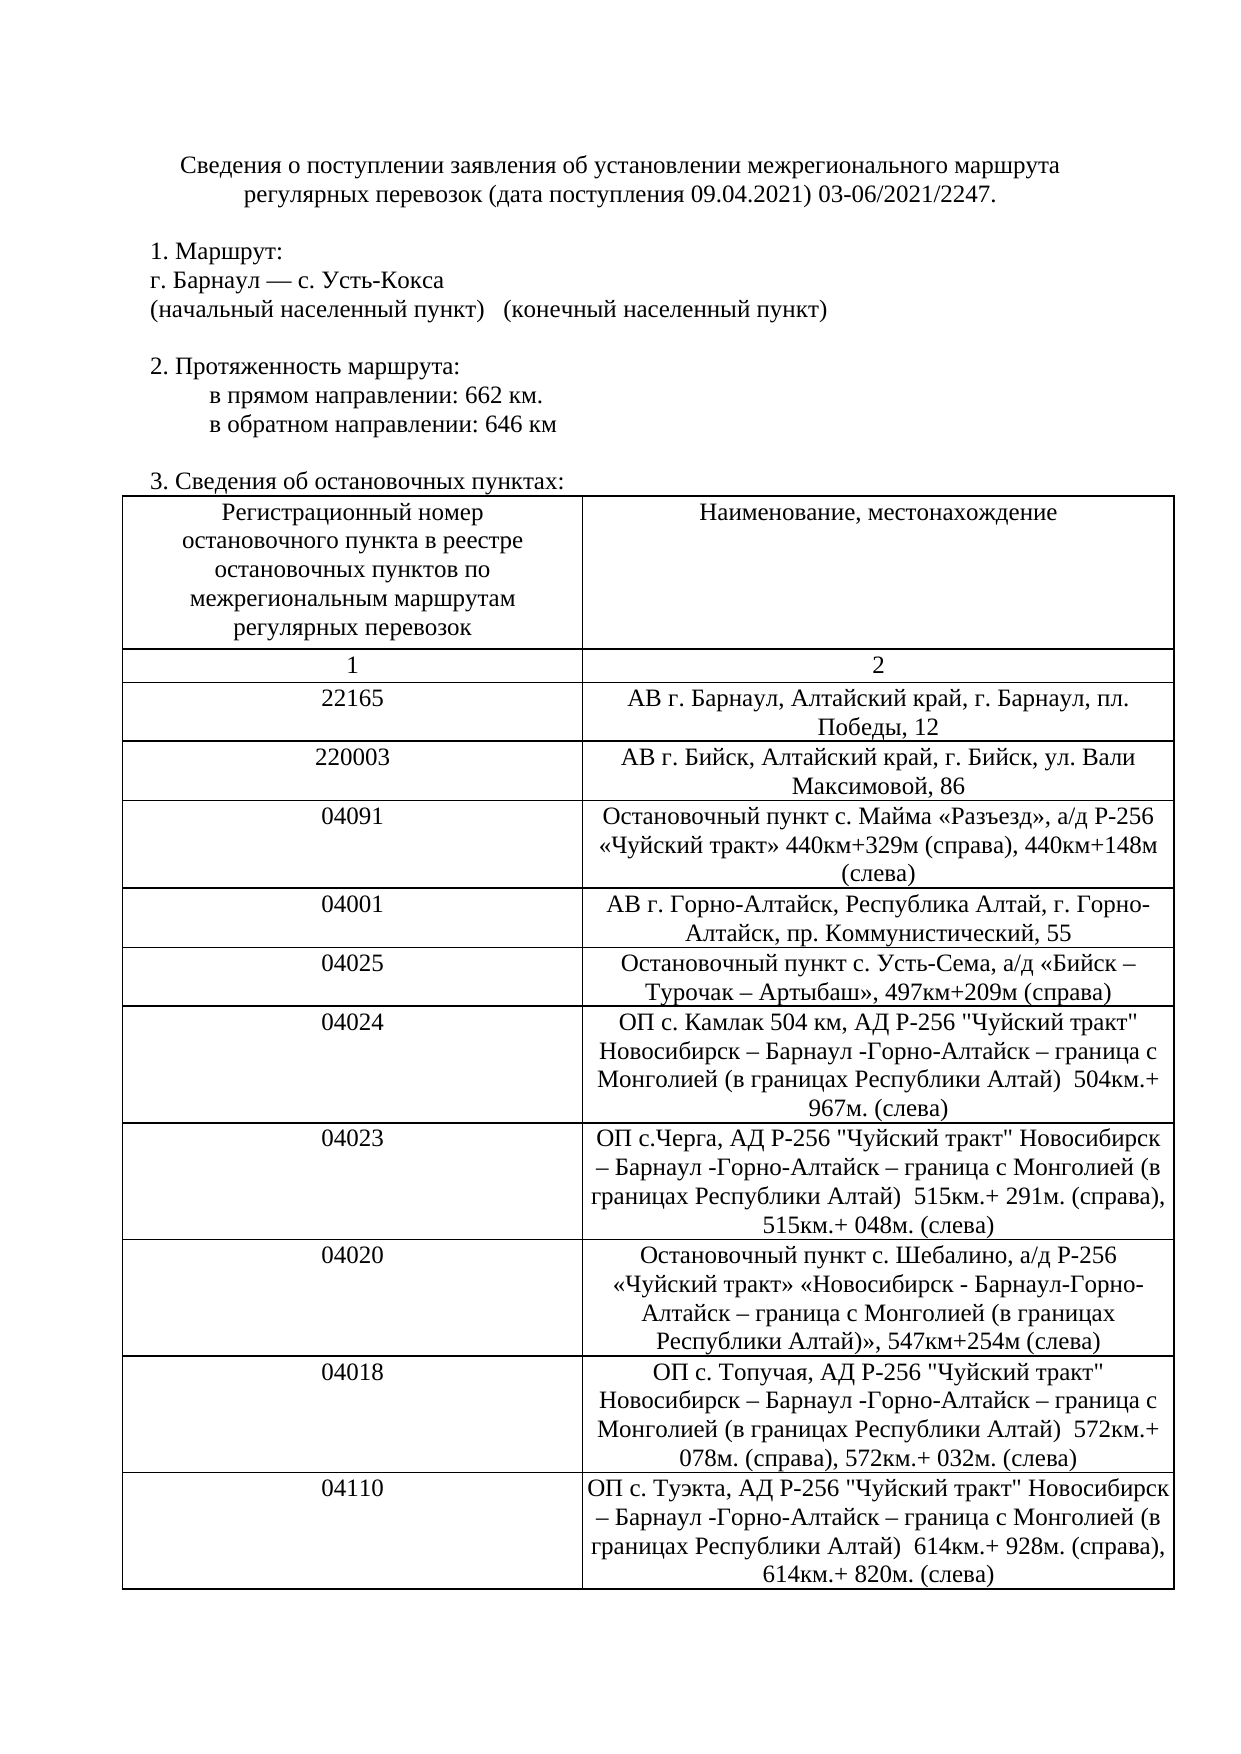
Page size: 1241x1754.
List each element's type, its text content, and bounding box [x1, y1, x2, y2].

table_cell 04024 [123, 1007, 582, 1122]
table_cell 220003 [123, 742, 582, 799]
text г. Барнаул — с. Усть-Кокса [150, 265, 1090, 294]
table_cell ОП с. Камлак 504 км, АД Р-256 "Чуйский тракт" Новосибирск – Барнаул -Горно-Алтайск – граница с Монголией (в границах Республики Алтай) 504км.+ 967м. (слева) [583, 1007, 1173, 1122]
text 3. Сведения об остановочных пунктах: [150, 466, 1090, 495]
table_cell АВ г. Барнаул, Алтайский край, г. Барнаул, пл. Победы, 12 [583, 683, 1173, 740]
text Сведения о поступлении заявления об установлении межрегионального маршрута регулярных перевозок (дата поступления 09.04.2021) 03-06/2021/2247. [150, 150, 1090, 207]
table_cell 04025 [123, 948, 582, 1005]
table_cell ОП с. Топучая, АД Р-256 "Чуйский тракт" Новосибирск – Барнаул -Горно-Алтайск – граница с Монголией (в границах Республики Алтай) 572км.+ 078м. (справа), 572км.+ 032м. (слева) [583, 1357, 1173, 1472]
table_cell 1 [123, 650, 582, 681]
table_cell Остановочный пункт с. Усть-Сема, а/д «Бийск – Турочак – Артыбаш», 497км+209м (справа) [583, 948, 1173, 1005]
table_cell ОП с.Черга, АД Р-256 "Чуйский тракт" Новосибирск – Барнаул -Горно-Алтайск – граница с Монголией (в границах Республики Алтай) 515км.+ 291м. (справа), 515км.+ 048м. (слева) [583, 1124, 1173, 1238]
table_cell 04020 [123, 1240, 582, 1355]
table_cell 04001 [123, 889, 582, 946]
table_cell АВ г. Горно-Алтайск, Республика Алтай, г. Горно-Алтайск, пр. Коммунистический, 55 [583, 889, 1173, 946]
table_header Регистрационный номер остановочного пункта в реестре остановочных пунктов по межрегиональным маршрутам регулярных перевозок [123, 497, 582, 648]
table_cell 04091 [123, 801, 582, 887]
table_cell ОП с. Туэкта, АД Р-256 "Чуйский тракт" Новосибирск – Барнаул -Горно-Алтайск – граница с Монголией (в границах Республики Алтай) 614км.+ 928м. (справа), 614км.+ 820м. (слева) [583, 1473, 1173, 1588]
table_cell 04023 [123, 1124, 582, 1238]
table_cell 04110 [123, 1473, 582, 1588]
text 1. Маршрут: [150, 236, 1090, 265]
table_cell Остановочный пункт с. Майма «Разъезд», а/д Р-256 «Чуйский тракт» 440км+329м (справа), 440км+148м (слева) [583, 801, 1173, 887]
table_cell АВ г. Бийск, Алтайский край, г. Бийск, ул. Вали Максимовой, 86 [583, 742, 1173, 799]
table_cell 22165 [123, 683, 582, 740]
table_header Наименование, местонахождение [583, 497, 1173, 648]
text в обратном направлении: 646 км [150, 409, 1090, 437]
text 2. Протяженность маршрута: [150, 351, 1090, 380]
text (начальный населенный пункт) (конечный населенный пункт) [150, 294, 1090, 322]
table_cell 04018 [123, 1357, 582, 1472]
text в прямом направлении: 662 км. [150, 380, 1090, 409]
table_cell 2 [583, 650, 1173, 681]
table_cell Остановочный пункт с. Шебалино, а/д Р-256 «Чуйский тракт» «Новосибирск - Барнаул-Горно-Алтайск – граница с Монголией (в границах Республики Алтай)», 547км+254м (слева) [583, 1240, 1173, 1355]
